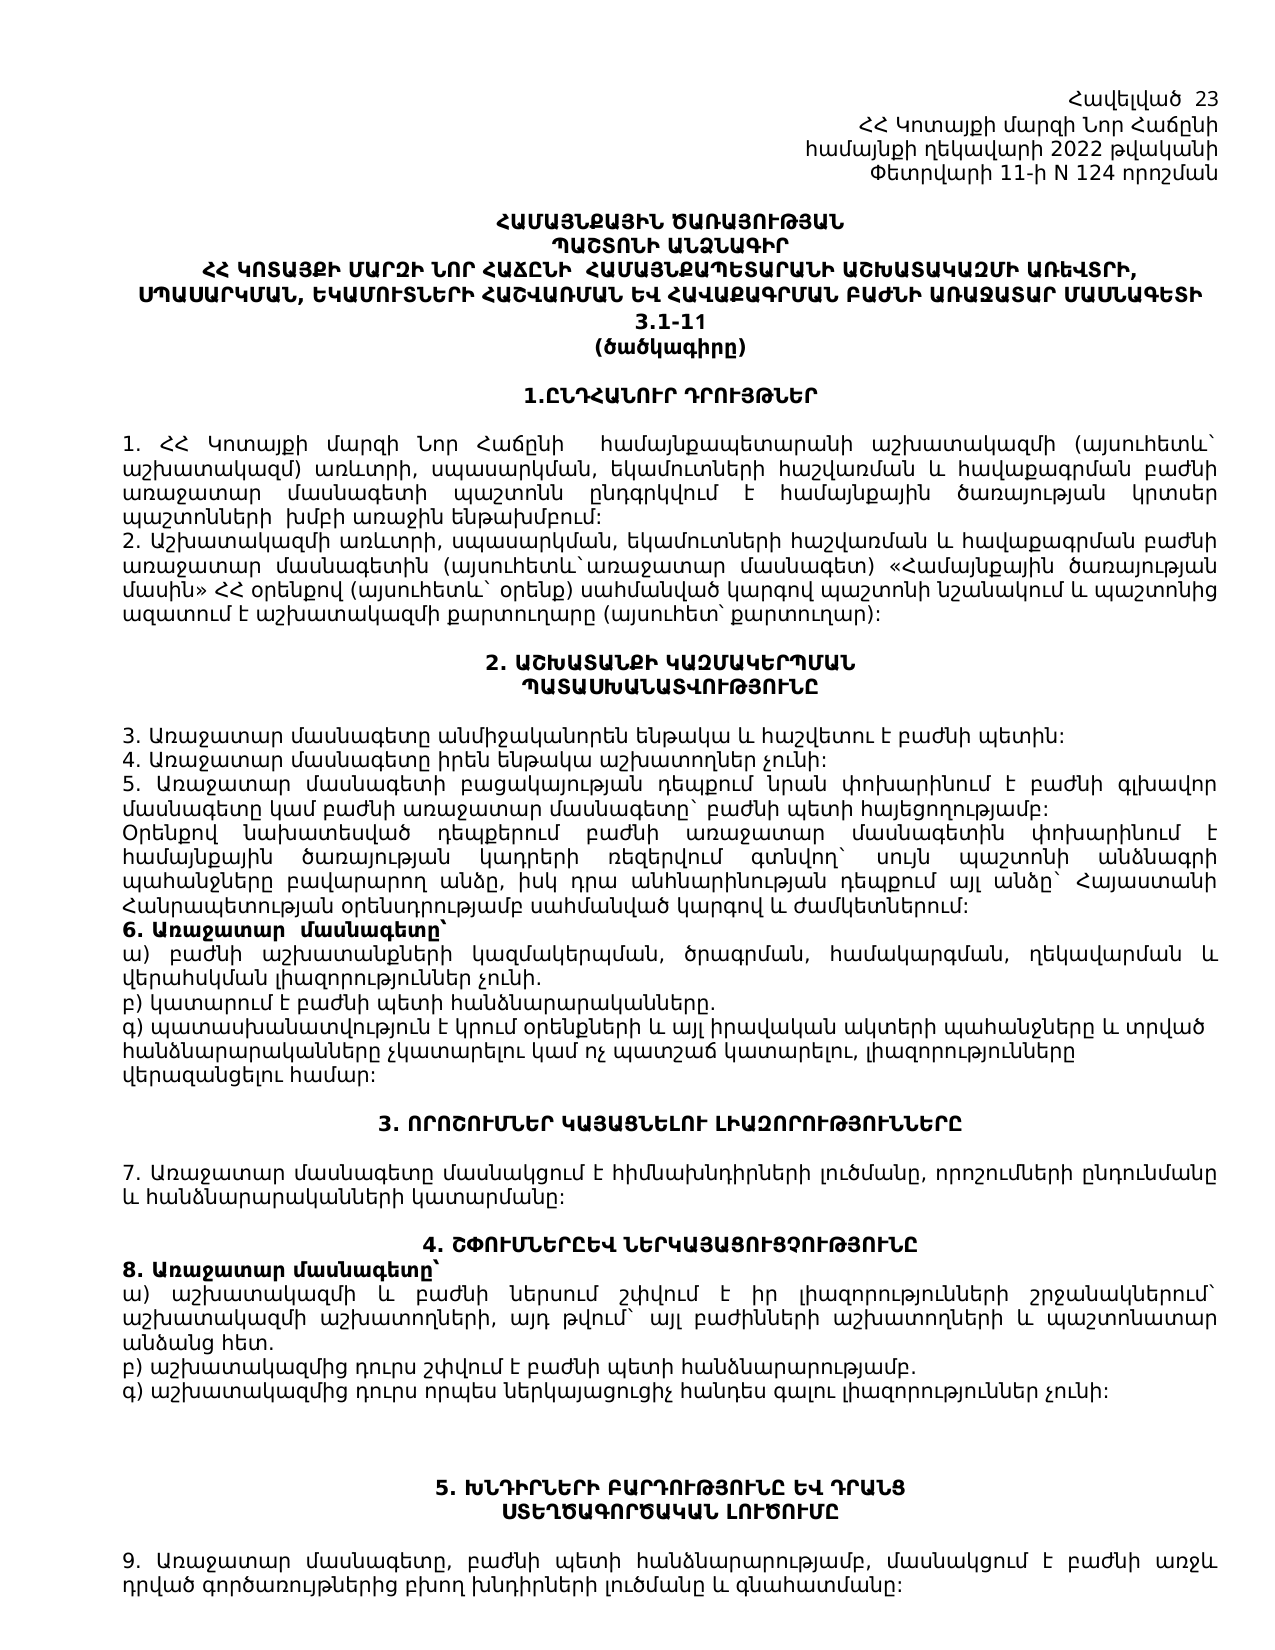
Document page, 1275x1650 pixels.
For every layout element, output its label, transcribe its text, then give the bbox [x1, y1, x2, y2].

text ՀՀ ԿՈՏԱՅՔԻ ՄԱՐԶԻ ՆՈՐ ՀԱՃԸՆԻ ՀԱՄԱՅՆՔԱՊԵՏԱՐԱՆԻ ԱՇԽԱՏԱԿԱԶՄԻ ԱՌեՎՏՐԻ, ՍՊԱՍԱՐԿՄԱՆ, ԵԿԱՄՈՒՏՆԵՐԻ ՀԱՇՎԱՌՄԱՆ ԵՎ ՀԱՎԱՔԱԳՐՄԱՆ ԲԱԺՆԻ ԱՌԱՋԱՏԱՐ ՄԱՍՆԱԳԵՏԻ [122, 258, 1219, 307]
text գ) պատասխանատվություն է կրում օրենքների և այլ իրավական ակտերի պահանջները և տրված հանձնարարականները չկատարելու կամ ոչ պատշաճ կատարելու, լիազորությունները վերազանցելու համար: [122, 1015, 1219, 1088]
text 3. Առաջատար մասնագետը անմիջականորեն ենթակա և հաշվետու է բաժնի պետին: [122, 724, 1219, 748]
text 2. Աշխատակազմի առևտրի, սպասարկման, եկամուտների հաշվառման և հավաքագրման բաժնի առաջատար մասնագետին (այսուհետև`առաջատար մասնագետ) «Համայնքային ծառայության մասին» ՀՀ օրենքով (այսուհետև` օրենք) սահմանված կարգով պաշտոնի նշանակում և պաշտոնից ազատում է աշխատակազմի քարտուղարը (այսուհետ՝ քարտուղար): [122, 529, 1219, 627]
text ՀՀ Կոտայքի մարզի Նոր Հաճընի համայնքի ղեկավարի 2022 թվականի [797, 113, 1219, 161]
text գ) աշխատակազմից դուրս որպես ներկայացուցիչ հանդես գալու լիազորություններ չունի: [122, 1379, 1219, 1403]
text 2. ԱՇԽԱՏԱՆՔԻ ԿԱԶՄԱԿԵՐՊՄԱՆ [122, 651, 1219, 675]
text ՊԱՏԱՍԽԱՆԱՏՎՈՒԹՅՈՒՆԸ [122, 675, 1219, 699]
text 6. Առաջատար մասնագետը՝ [122, 918, 1219, 942]
text բ) աշխատակազմից դուրս շփվում է բաժնի պետի հանձնարարությամբ. [122, 1355, 1219, 1379]
text Հավելված 23 [797, 84, 1219, 113]
text ՍՏԵՂԾԱԳՈՐԾԱԿԱՆ ԼՈՒԾՈՒՄԸ [122, 1500, 1219, 1525]
text 7. Առաջատար մասնագետը մասնակցում է հիմնախնդիրների լուծմանը, որոշումների ընդունմանը և հանձնարարականների կատարմանը: [122, 1161, 1219, 1209]
text Օրենքով նախատեսված դեպքերում բաժնի առաջատար մասնագետին փոխարինում է համայնքային ծառայության կադրերի ռեզերվում գտնվող` սույն պաշտոնի անձնագրի պահանջները բավարարող անձը, իսկ դրա անհնարինության դեպքում այլ անձը` Հայաստանի Հանրապետության օրենսդրությամբ սահմանված կարգով և ժամկետներում: [122, 821, 1219, 918]
text ՀԱՄԱՅՆՔԱՅԻՆ ԾԱՌԱՅՈՒԹՅԱՆ [122, 210, 1219, 234]
text 3. ՈՐՈՇՈՒՄՆԵՐ ԿԱՅԱՑՆԵԼՈՒ ԼԻԱԶՈՐՈՒԹՅՈՒՆՆԵՐԸ [122, 1112, 1219, 1136]
text 4. ՇՓՈՒՄՆԵՐԸԵՎ ՆԵՐԿԱՅԱՑՈՒՑՉՈՒԹՅՈՒՆԸ [122, 1233, 1219, 1258]
text բ) կատարում է բաժնի պետի հանձնարարականները. [122, 991, 1219, 1015]
text 9. Առաջատար մասնագետը, բաժնի պետի հանձնարարությամբ, մասնակցում է բաժնի առջև դրված գործառույթներից բխող խնդիրների լուծմանը և գնահատմանը: [122, 1549, 1219, 1597]
text (ծածկագիրը) [122, 335, 1219, 360]
text 4. Առաջատար մասնագետը իրեն ենթակա աշխատողներ չունի: [122, 748, 1219, 772]
text 1.ԸՆԴՀԱՆՈՒՐ ԴՐՈՒՅԹՆԵՐ [122, 384, 1219, 408]
text 5. Առաջատար մասնագետի բացակայության դեպքում նրան փոխարինում է բաժնի գլխավոր մասնագետը կամ բաժնի առաջատար մասնագետը` բաժնի պետի հայեցողությամբ: [122, 772, 1219, 821]
text ա) աշխատակազմի և բաժնի ներսում շփվում է իր լիազորությունների շրջանակներում` աշխատակազմի աշխատողների, այդ թվում` այլ բաժինների աշխատողների և պաշտոնատար անձանց հետ. [122, 1282, 1219, 1355]
text 5. ԽՆԴԻՐՆԵՐԻ ԲԱՐԴՈՒԹՅՈՒՆԸ ԵՎ ԴՐԱՆՑ [122, 1476, 1219, 1500]
text Փետրվարի 11-ի N 124 որոշման [797, 161, 1219, 186]
text 3.1-11 [122, 307, 1219, 335]
text ա) բաժնի աշխատանքների կազմակերպման, ծրագրման, համակարգման, ղեկավարման և վերահսկման լիազորություններ չունի. [122, 942, 1219, 991]
text 1. ՀՀ Կոտայքի մարզի Նոր Հաճընի համայնքապետարանի աշխատակազմի (այսուհետև` աշխատակազմ) առևտրի, սպասարկման, եկամուտների հաշվառման և հավաքագրման բաժնի առաջատար մասնագետի պաշտոնն ընդգրկվում է համայնքային ծառայության կրտսեր պաշտոնների խմբի առաջին ենթախմբում: [122, 432, 1219, 529]
text 8. Առաջատար մասնագետը՝ [122, 1258, 1219, 1282]
text ՊԱՇՏՈՆԻ ԱՆՁՆԱԳԻՐ [122, 234, 1219, 258]
